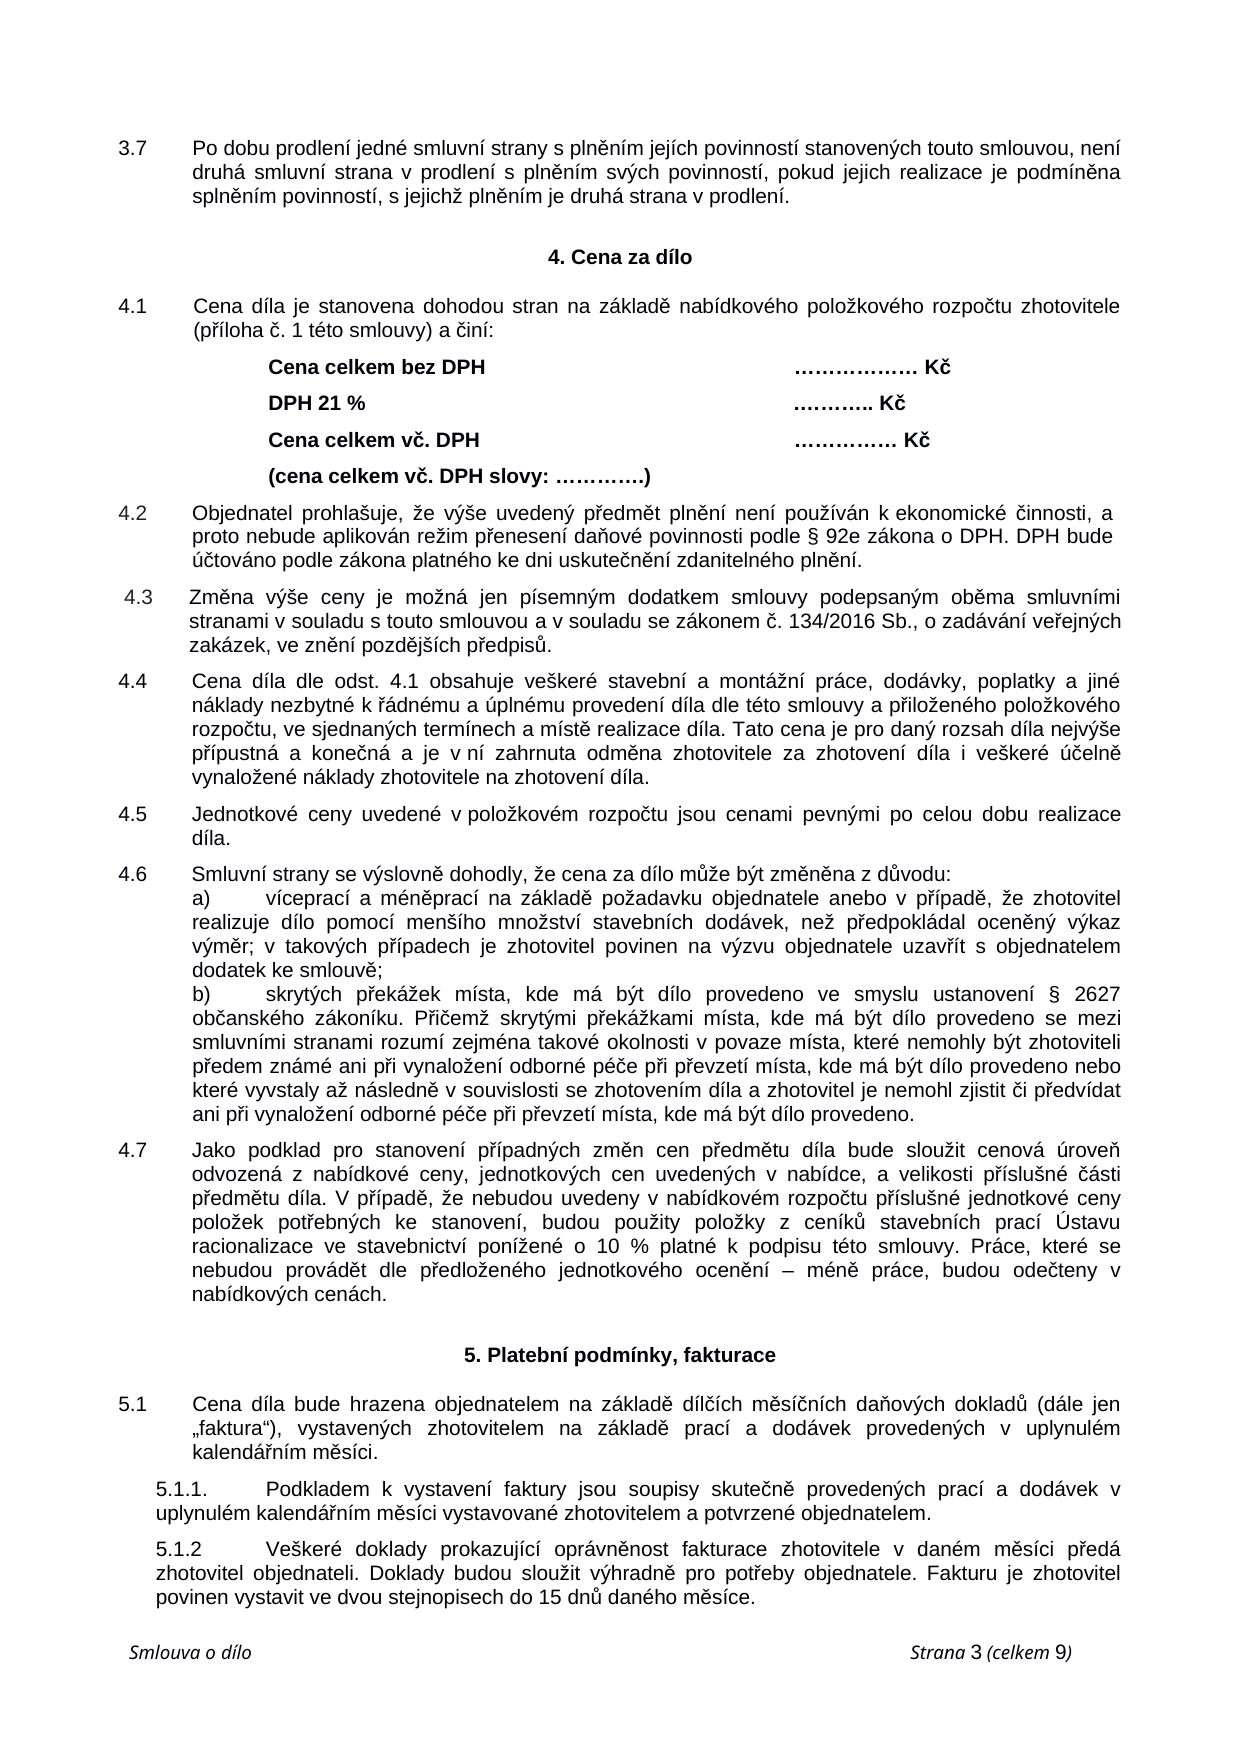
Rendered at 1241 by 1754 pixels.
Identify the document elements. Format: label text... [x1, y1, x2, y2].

text 4.2 Objednatel prohlašuje, že výše uvedený předmět plnění není používán k ekonomické činnosti, a proto nebude aplikován režim přenesení daňové povinnosti podle § 92e zákona o DPH. DPH bude účtováno podle zákona platného ke dni uskutečnění zdanitelného plnění. [118, 500, 1122, 572]
list Po dobu prodlení jedné smluvní strany s plněním jejích povinností stanovených touto smlouvou, není druhá smluvní strana v prodlení s plněním svých povinností, pokud jejich realizace je podmíněna splněním povinností, s jejichž plněním je druhá strana v prodlení. [118, 136, 1122, 208]
text (cena celkem vč. DPH slovy: ………….) [268, 464, 1122, 488]
text 4.4 Cena díla dle odst. 4.1 obsahuje veškeré stavební a montážní práce, dodávky, poplatky a jiné náklady nezbytné k řádnému a úplnému provedení díla dle této smlouvy a přiloženého položkového rozpočtu, ve sjednaných termínech a místě realizace díla. Tato cena je pro daný rozsah díla nejvýše přípustná a konečná a je v ní zahrnuta odměna zhotovitele za zhotovení díla i veškeré účelně vynaložené náklady zhotovitele na zhotovení díla. [118, 669, 1122, 789]
text 5.1.2 Veškeré doklady prokazující oprávněnost fakturace zhotovitele v daném měsíci předá zhotovitel objednateli. Doklady budou sloužit výhradně pro potřeby objednatele. Fakturu je zhotovitel povinen vystavit ve dvou stejnopisech do 15 dnů daného měsíce. [156, 1537, 1122, 1609]
text Cena celkem bez DPH ……………… Kč [268, 354, 1122, 378]
text 4.3 Změna výše ceny je možná jen písemným dodatkem smlouvy podepsaným oběma smluvními stranami v souladu s touto smlouvou a v souladu se zákonem č. 134/2016 Sb., o zadávání veřejných zakázek, ve znění pozdějších předpisů. [118, 585, 1122, 657]
text 5.1.1. Podkladem k vystavení faktury jsou soupisy skutečně provedených prací a dodávek v uplynulém kalendářním měsíci vystavované zhotovitelem a potvrzené objednatelem. [156, 1476, 1122, 1524]
text 4.7 Jako podklad pro stanovení případných změn cen předmětu díla bude sloužit cenová úroveň odvozená z nabídkové ceny, jednotkových cen uvedených v nabídce, a velikosti příslušné části předmětu díla. V případě, že nebudou uvedeny v nabídkovém rozpočtu příslušné jednotkové ceny položek potřebných ke stanovení, budou použity položky z ceníků stavebních prací Ústavu racionalizace ve stavebnictví ponížené o 10 % platné k podpisu této smlouvy. Práce, které se nebudou provádět dle předloženého jednotkového ocenění – méně práce, budou odečteny v nabídkových cenách. [118, 1138, 1122, 1306]
text b) skrytých překážek místa, kde má být dílo provedeno ve smyslu ustanovení § 2627 občanského zákoníku. Přičemž skrytými překážkami místa, kde má být dílo provedeno se mezi smluvními stranami rozumí zejména takové okolnosti v povaze místa, které nemohly být zhotoviteli předem známé ani při vynaložení odborné péče při převzetí místa, kde má být dílo provedeno nebo které vyvstaly až následně v souvislosti se zhotovením díla a zhotovitel je nemohl zjistit či předvídat ani při vynaložení odborné péče při převzetí místa, kde má být dílo provedeno. [192, 982, 1122, 1125]
text 5. Platební podmínky, fakturace [118, 1343, 1122, 1367]
text 4.5 Jednotkové ceny uvedené v položkovém rozpočtu jsou cenami pevnými po celou dobu realizace díla. [118, 801, 1122, 849]
text 4. Cena za dílo [118, 245, 1122, 269]
text 4.1 Cena díla je stanovena dohodou stran na základě nabídkového položkového rozpočtu zhotovitele (příloha č. 1 této smlouvy) a činí: [118, 294, 1122, 342]
text Cena celkem vč. DPH …………… Kč [268, 427, 1122, 451]
text a) víceprací a méněprací na základě požadavku objednatele anebo v případě, že zhotovitel realizuje dílo pomocí menšího množství stavebních dodávek, než předpokládal oceněný výkaz výměr; v takových případech je zhotovitel povinen na výzvu objednatele uzavřít s objednatelem dodatek ke smlouvě; [192, 886, 1122, 982]
text 4.6 Smluvní strany se výslovně dohodly, že cena za dílo může být změněna z důvodu: [118, 862, 1122, 886]
list Cena díla bude hrazena objednatelem na základě dílčích měsíčních daňových dokladů (dále jen „faktura“), vystavených zhotovitelem na základě prací a dodávek provedených v uplynulém kalendářním měsíci. [118, 1392, 1122, 1464]
text DPH 21 % .……….. Kč [268, 391, 1122, 415]
